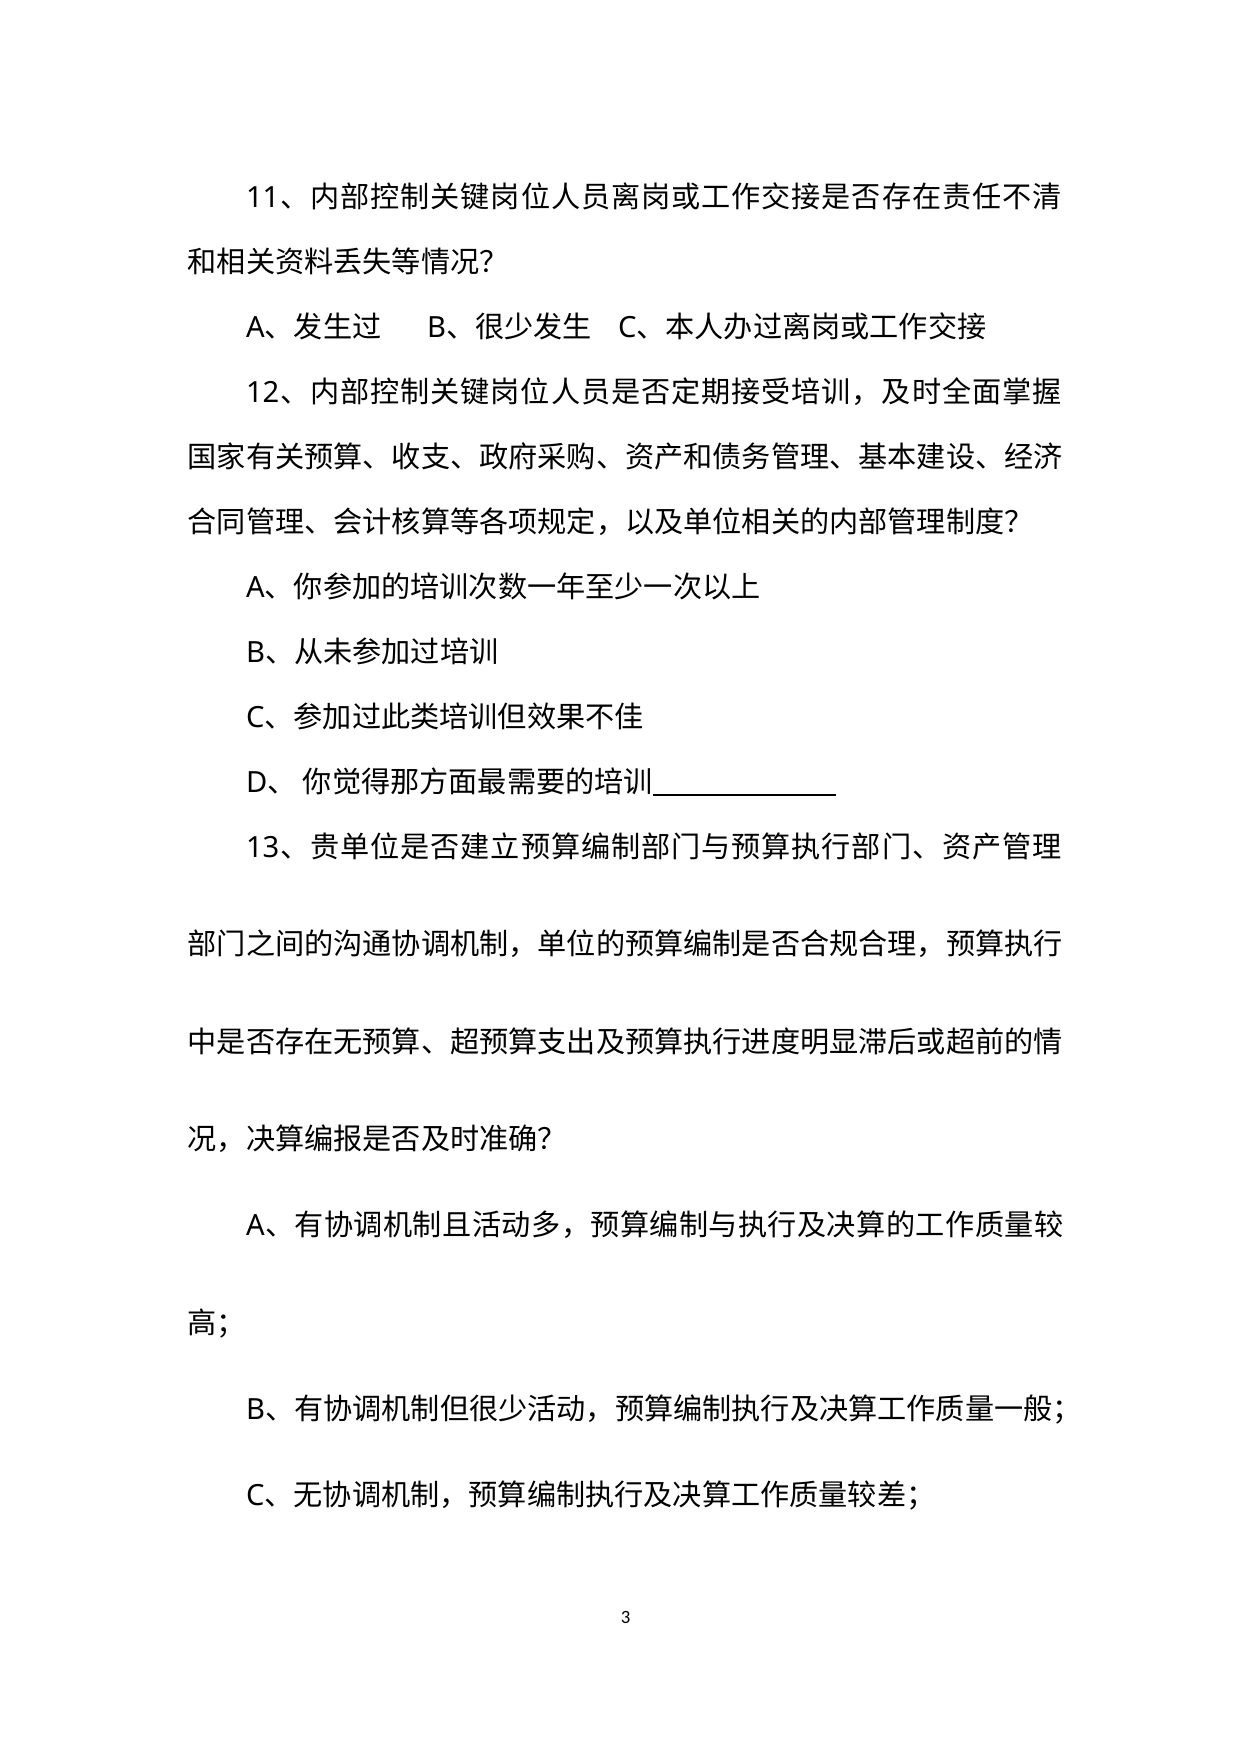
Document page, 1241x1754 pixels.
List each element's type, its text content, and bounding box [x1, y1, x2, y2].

text B、有协调机制但很少活动，预算编制执行及决算工作质量一般； [187, 1374, 1063, 1439]
text B、从未参加过培训 [187, 617, 1063, 682]
text C、无协调机制，预算编制执行及决算工作质量较差； [187, 1460, 1063, 1525]
text D、 你觉得那方面最需要的培训 [187, 747, 1063, 812]
text 13、贵单位是否建立预算编制部门与预算执行部门、资产管理部门之间的沟通协调机制，单位的预算编制是否合规合理，预算执行中是否存在无预算、超预算支出及预算执行进度明显滞后或超前的情况，决算编报是否及时准确？ [187, 812, 1063, 1169]
text 11、内部控制关键岗位人员离岗或工作交接是否存在责任不清和相关资料丢失等情况？ [187, 162, 1063, 292]
text C、参加过此类培训但效果不佳 [187, 682, 1063, 747]
text A、你参加的培训次数一年至少一次以上 [187, 552, 1063, 617]
text A、有协调机制且活动多，预算编制与执行及决算的工作质量较高； [187, 1191, 1063, 1353]
text A、发生过 B、很少发生 C、本人办过离岗或工作交接 [187, 292, 1063, 357]
text 12、内部控制关键岗位人员是否定期接受培训，及时全面掌握国家有关预算、收支、政府采购、资产和债务管理、基本建设、经济合同管理、会计核算等各项规定，以及单位相关的内部管理制度？ [187, 357, 1063, 552]
